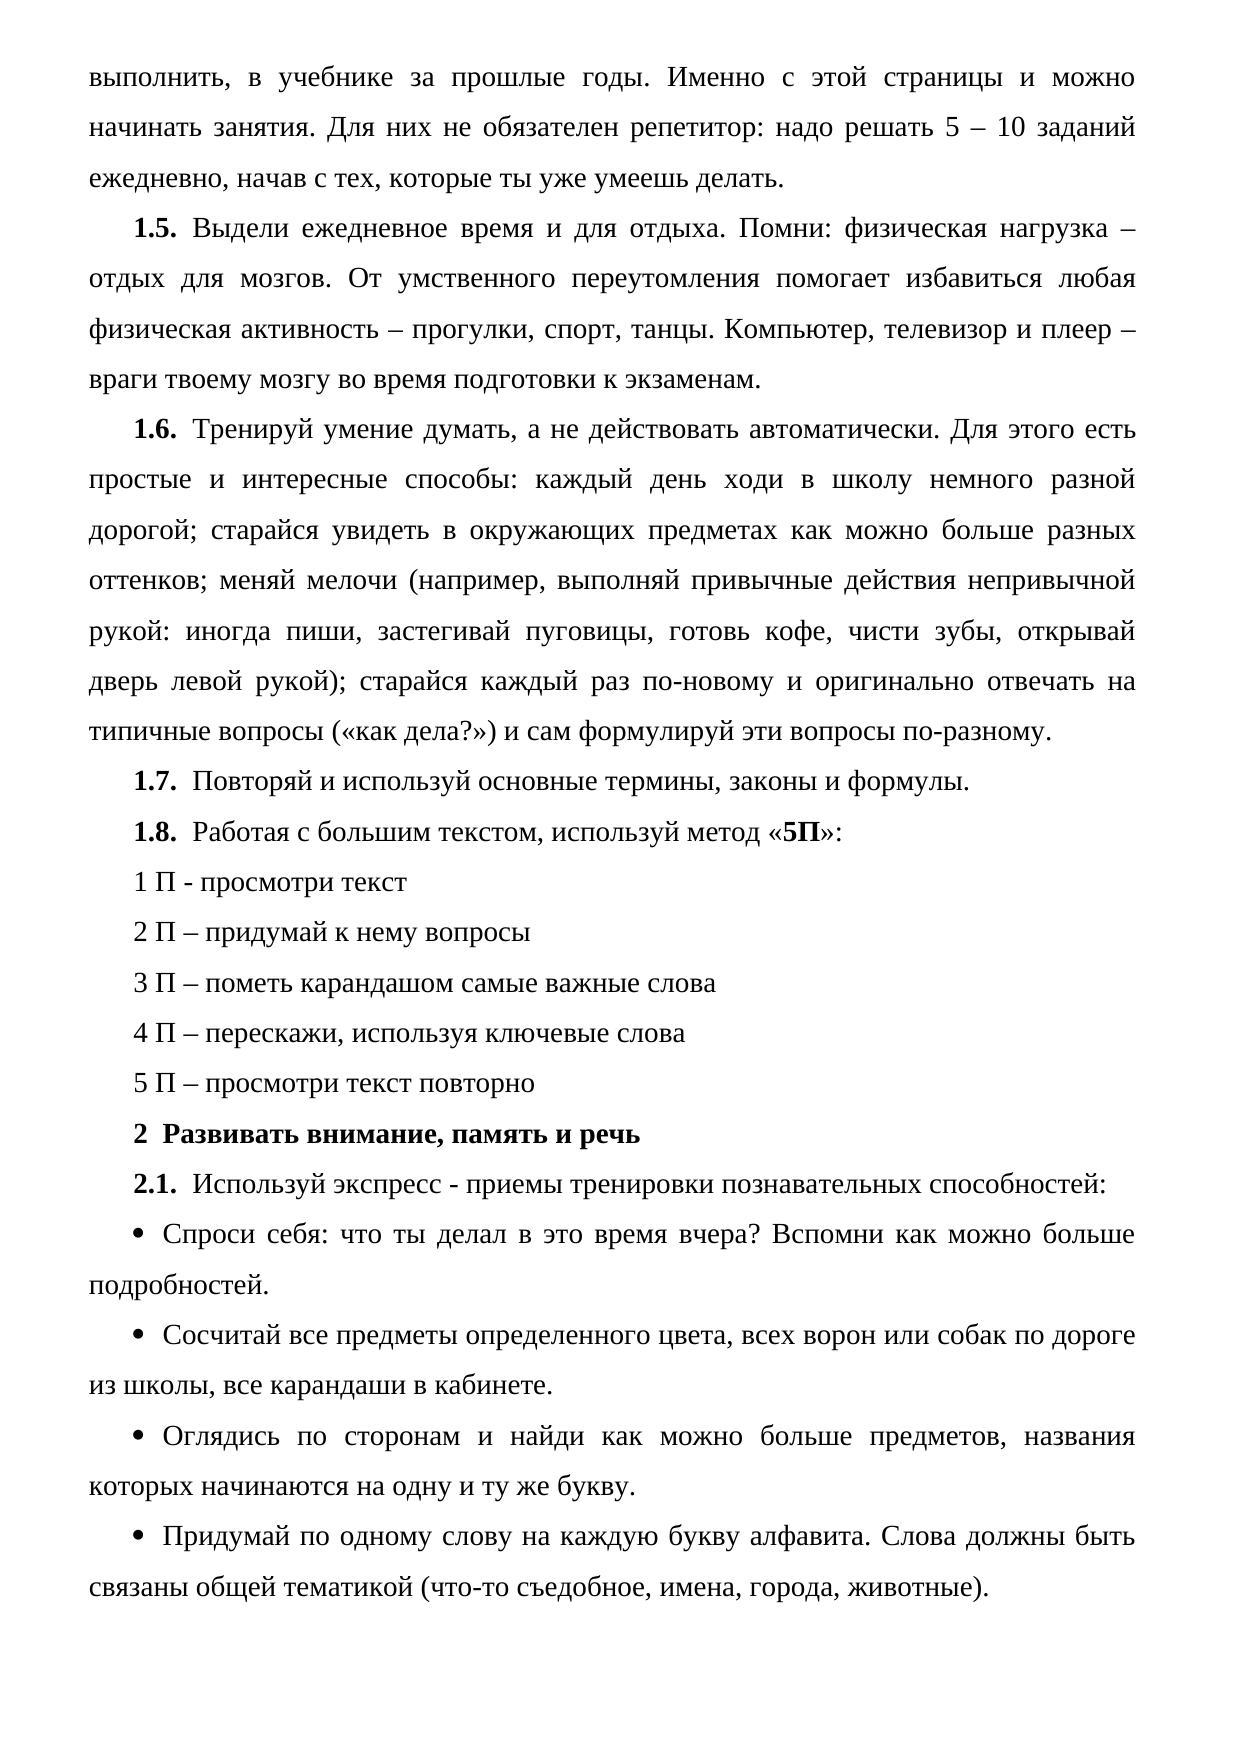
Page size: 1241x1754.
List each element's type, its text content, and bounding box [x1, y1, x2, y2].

list Выдели ежедневное время и для отдыха. Помни: физическая нагрузка – отдых для мозгов. От умственного переутомления помогает избавиться любая физическая активность – прогулки, спорт, танцы. Компьютер, телевизор и плеер – враги твоему мозгу во время подготовки к экзаменам. [89, 210, 1137, 394]
list Сосчитай все предметы определенного цвета, всех ворон или собак по дороге из школы, все карандаши в кабинете. [89, 1317, 1137, 1401]
list Повторяй и используй основные термины, законы и формулы. [89, 763, 1137, 797]
list Развивать внимание, память и речь [89, 1116, 1137, 1149]
list Спроси себя: что ты делал в это время вчера? Вспомни как можно больше подробностей. [89, 1216, 1137, 1300]
text 1 П - просмотри текст [89, 864, 1137, 898]
text 3 П – пометь карандашом самые важные слова [89, 965, 1137, 998]
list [89, 59, 1137, 193]
list Оглядись по сторонам и найди как можно больше предметов, названия которых начинаются на одну и ту же букву. [89, 1418, 1137, 1502]
list Тренируй умение думать, а не действовать автоматически. Для этого есть простые и интересные способы: каждый день ходи в школу немного разной дорогой; старайся увидеть в окружающих предметах как можно больше разных оттенков; меняй мелочи (например, выполняй привычные действия непривычной рукой: иногда пиши, застегивай пуговицы, готовь кофе, чисти зубы, открывай дверь левой рукой); старайся каждый раз по-новому и оригинально отвечать на типичные вопросы («как дела?») и сам формулируй эти вопросы по-разному. [89, 411, 1137, 747]
text 5 П – просмотри текст повторно [89, 1065, 1137, 1099]
list Используй экспресс - приемы тренировки познавательных способностей: [89, 1166, 1137, 1199]
text 4 П – перескажи, используя ключевые слова [89, 1015, 1137, 1049]
text 2 П – придумай к нему вопросы [89, 914, 1137, 948]
list Придумай по одному слову на каждую букву алфавита. Слова должны быть связаны общей тематикой (что-то съедобное, имена, города, животные). [89, 1518, 1137, 1602]
list Работая с большим текстом, используй метод «5П»: [89, 814, 1137, 847]
